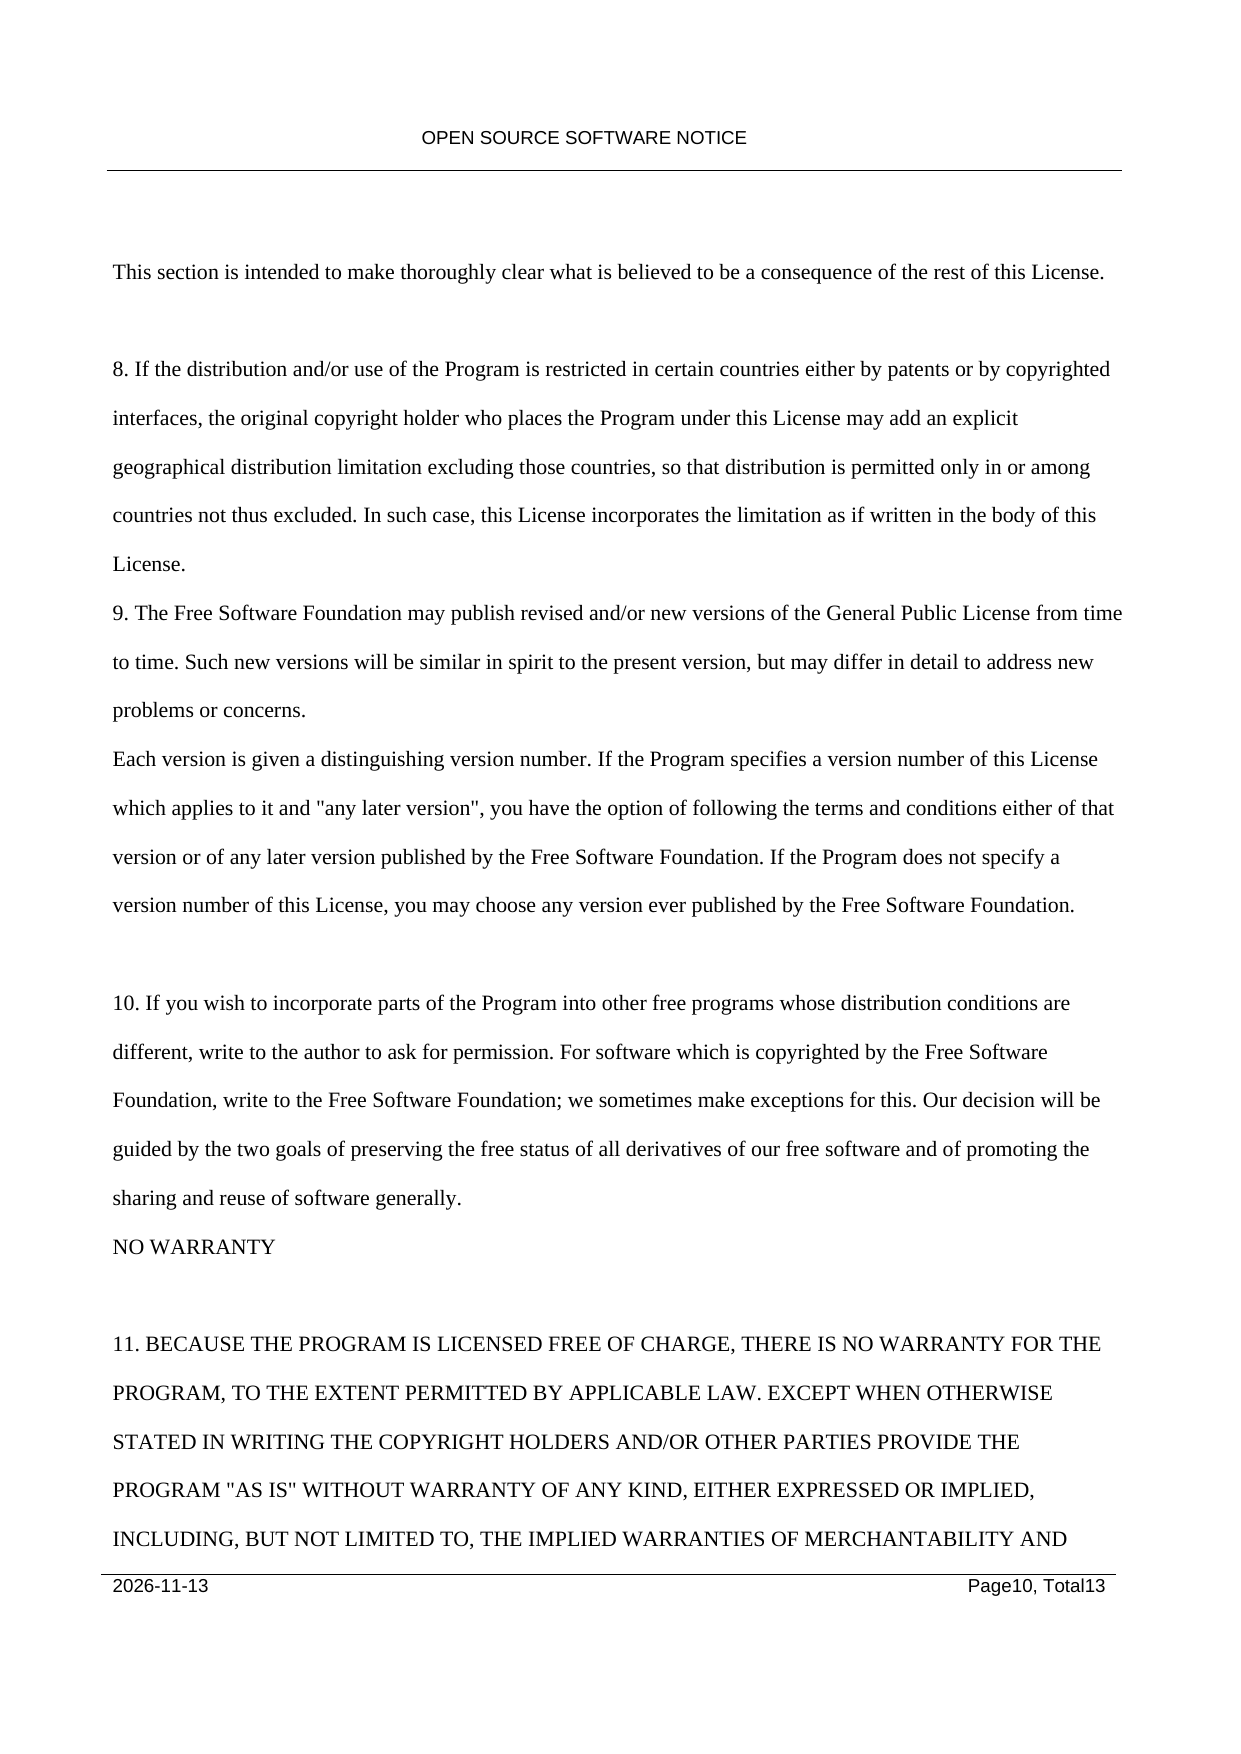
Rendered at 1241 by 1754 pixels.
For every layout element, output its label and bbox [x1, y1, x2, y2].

text [112, 206, 1128, 1555]
